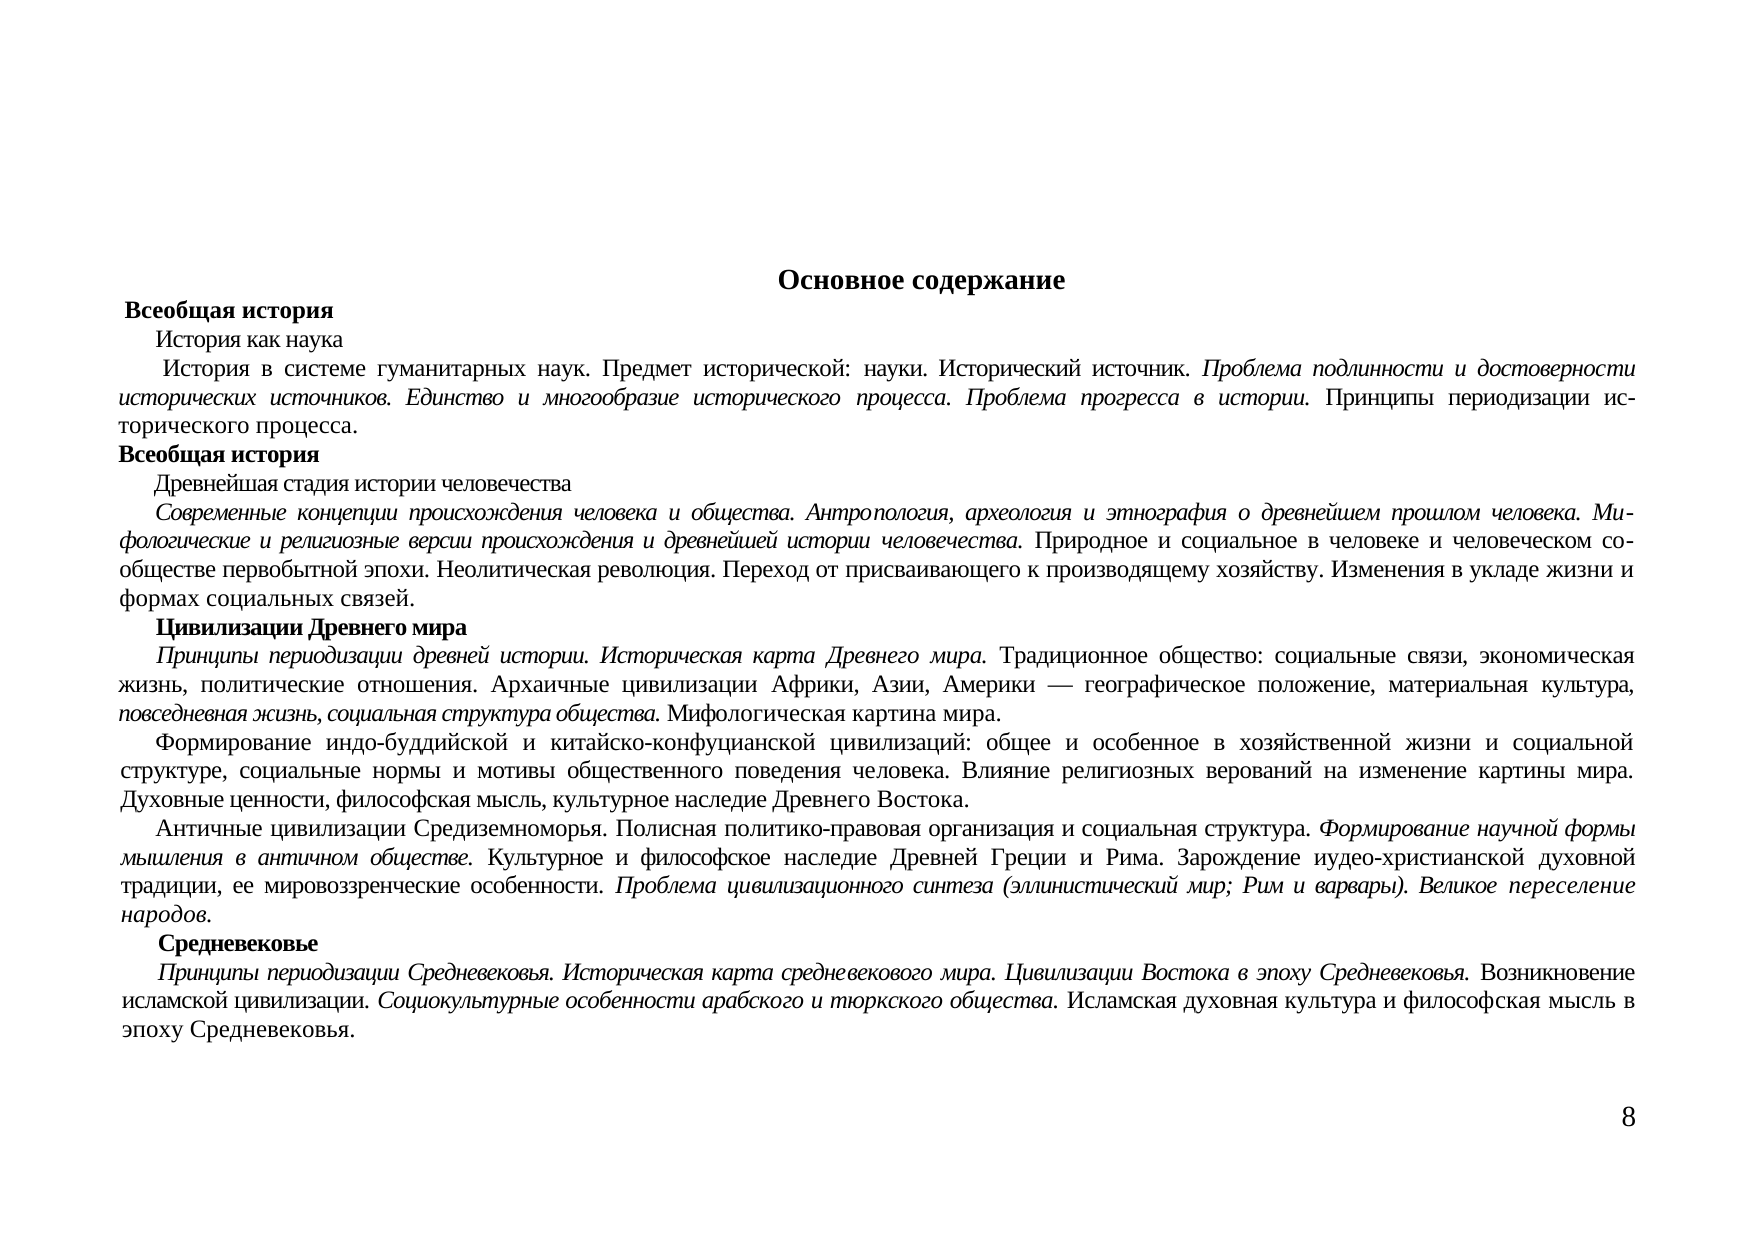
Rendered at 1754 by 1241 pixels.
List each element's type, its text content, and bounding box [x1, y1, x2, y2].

text Средневековье [158, 928, 1636, 957]
text Принципы периодизации древней истории. Историческая карта Древнего мира. Традиционное общество: социальные связи, экономическая жизнь, политические отношения. Архаичные цивилизации Африки, Азии, Америки — географическое положение, материальная культура, повседневная жизнь, социальная структура общества. Мифологическая картина мира. [118, 640, 1634, 727]
text Принципы периодизации Средневековья. Историческая карта средневекового мира. Цивилизации Востока в эпоху Средневековья. Возникновение исламской цивилизации. Социокультурные особенности арабского и тюркского общества. Исламская духовная культура и философская мысль в эпоху Средневековья. [122, 957, 1635, 1043]
text Формирование индо-буддийской и китайско-конфуцианской цивилизаций: общее и особенное в хозяйственной жизни и социальной структуре, социальные нормы и мотивы общественного поведения человека. Влияние религиозных верований на изменение картины мира. Духовные ценности, философская мысль, культурное наследие Древнего Востока. [120, 727, 1634, 813]
text Всеобщая история [118, 295, 1636, 324]
text История как наука [155, 324, 1636, 353]
text Цивилизации Древнего мира [156, 612, 1636, 640]
text Всеобщая история [118, 439, 1634, 468]
text Основное содержание [118, 262, 1636, 295]
text Античные цивилизации Средиземноморья. Полисная политико-правовая организация и социальная структура. Формирование научной формы мышления в античном обществе. Культурное и философское наследие Древней Греции и Рима. Зарождение иудео-христианской духовной традиции, ее мировоззренческие особенности. Проблема цивилизационного синтеза (эллинистический мир; Рим и варвары). Великое переселение народов. [121, 813, 1636, 928]
text История в системе гуманитарных наук. Предмет исторической: науки. Исторический источник. Проблема подлинности и достоверности исторических источников. Единство и многообразие исторического процесса. Проблема прогресса в истории. Принципы периодизации исторического процесса. [118, 353, 1636, 439]
text Современные концепции происхождения человека и общества. Антропология, археология и этнография о древнейшем прошлом человека. Мифологические и религиозные версии происхождения и древнейшей истории человечества. Природное и социальное в человеке и человеческом сообществе первобытной эпохи. Неолитическая революция. Переход от присваивающего к производящему хозяйству. Изменения в укладе жизни и формах социальных связей. [119, 497, 1634, 612]
text Древнейшая стадия истории человечества [154, 468, 1636, 497]
